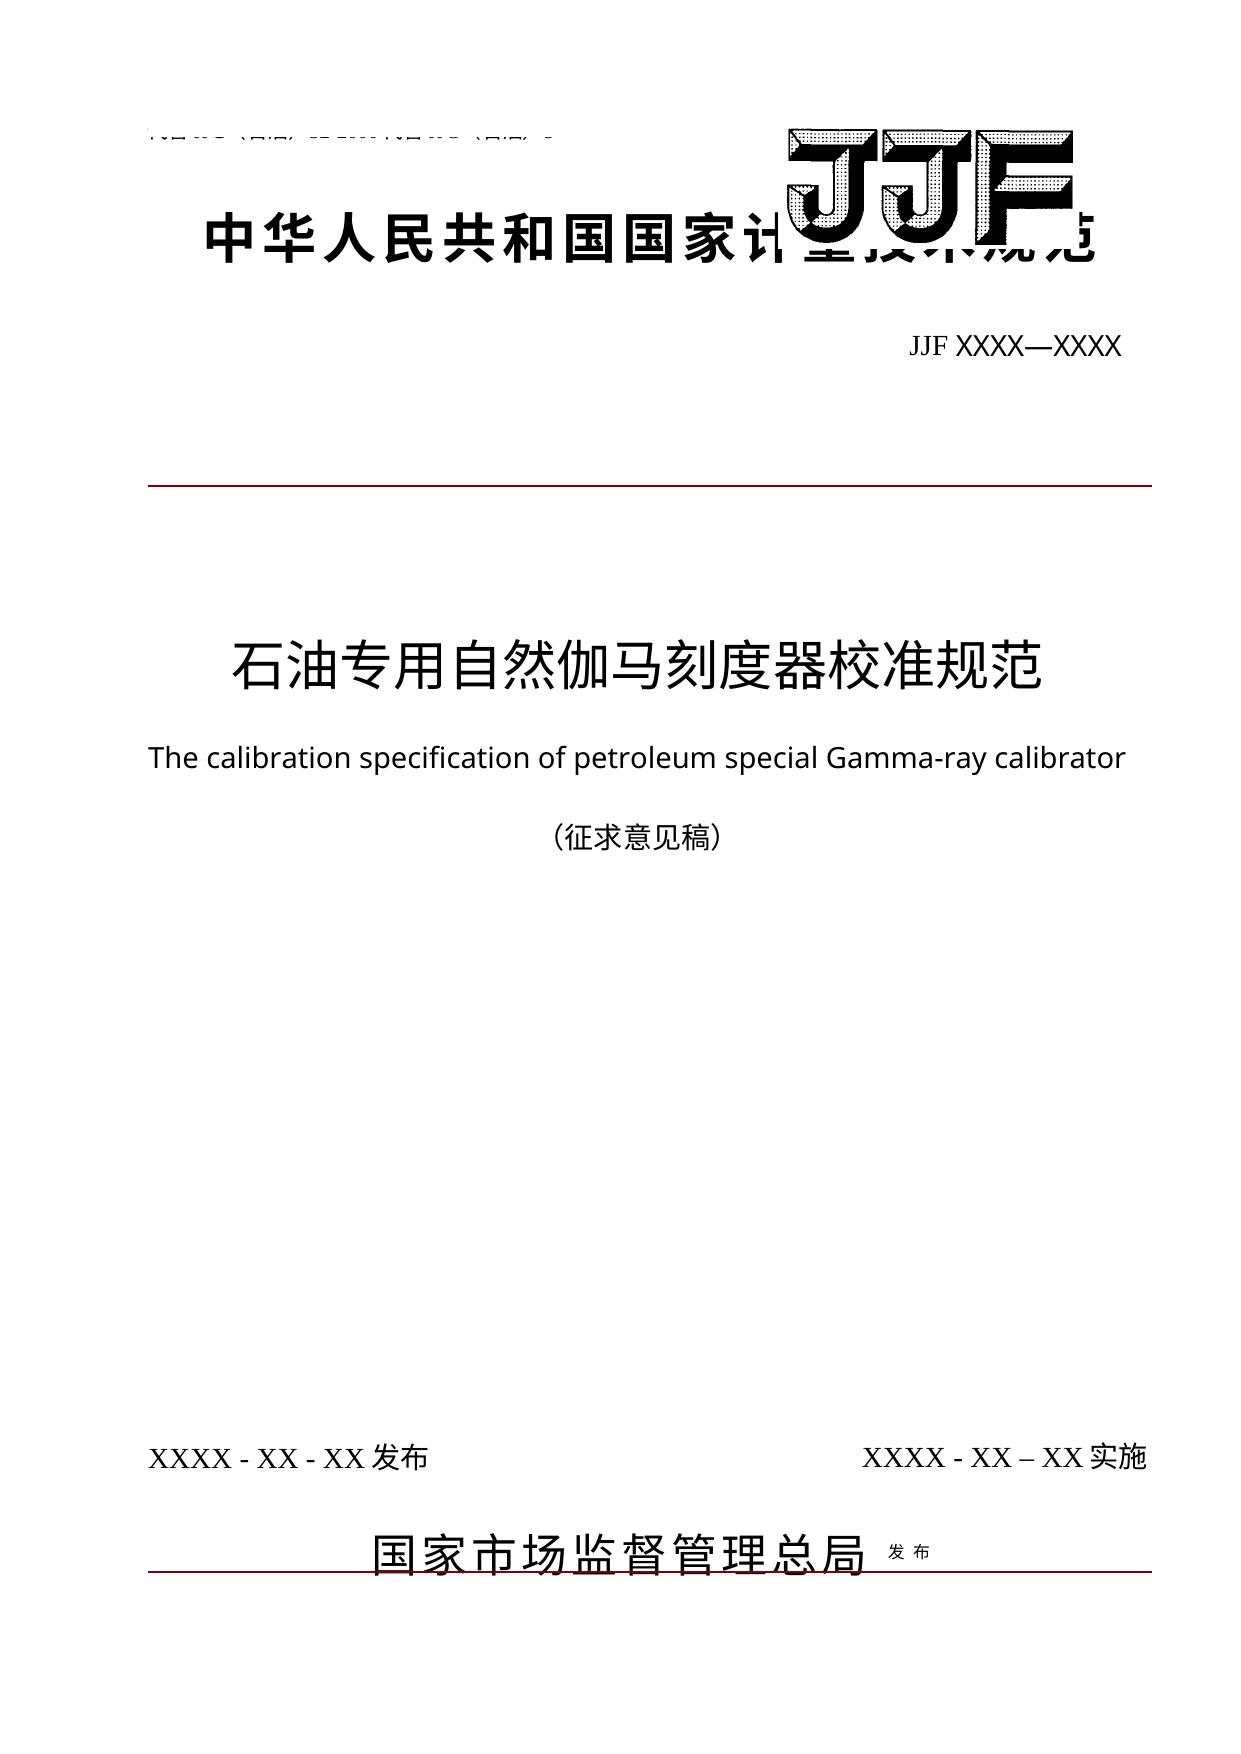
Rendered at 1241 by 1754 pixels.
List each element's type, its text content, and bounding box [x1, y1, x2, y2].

text 代替 JJG（石油）52-2000代替 JJG（石油）5 [148, 113, 1152, 146]
